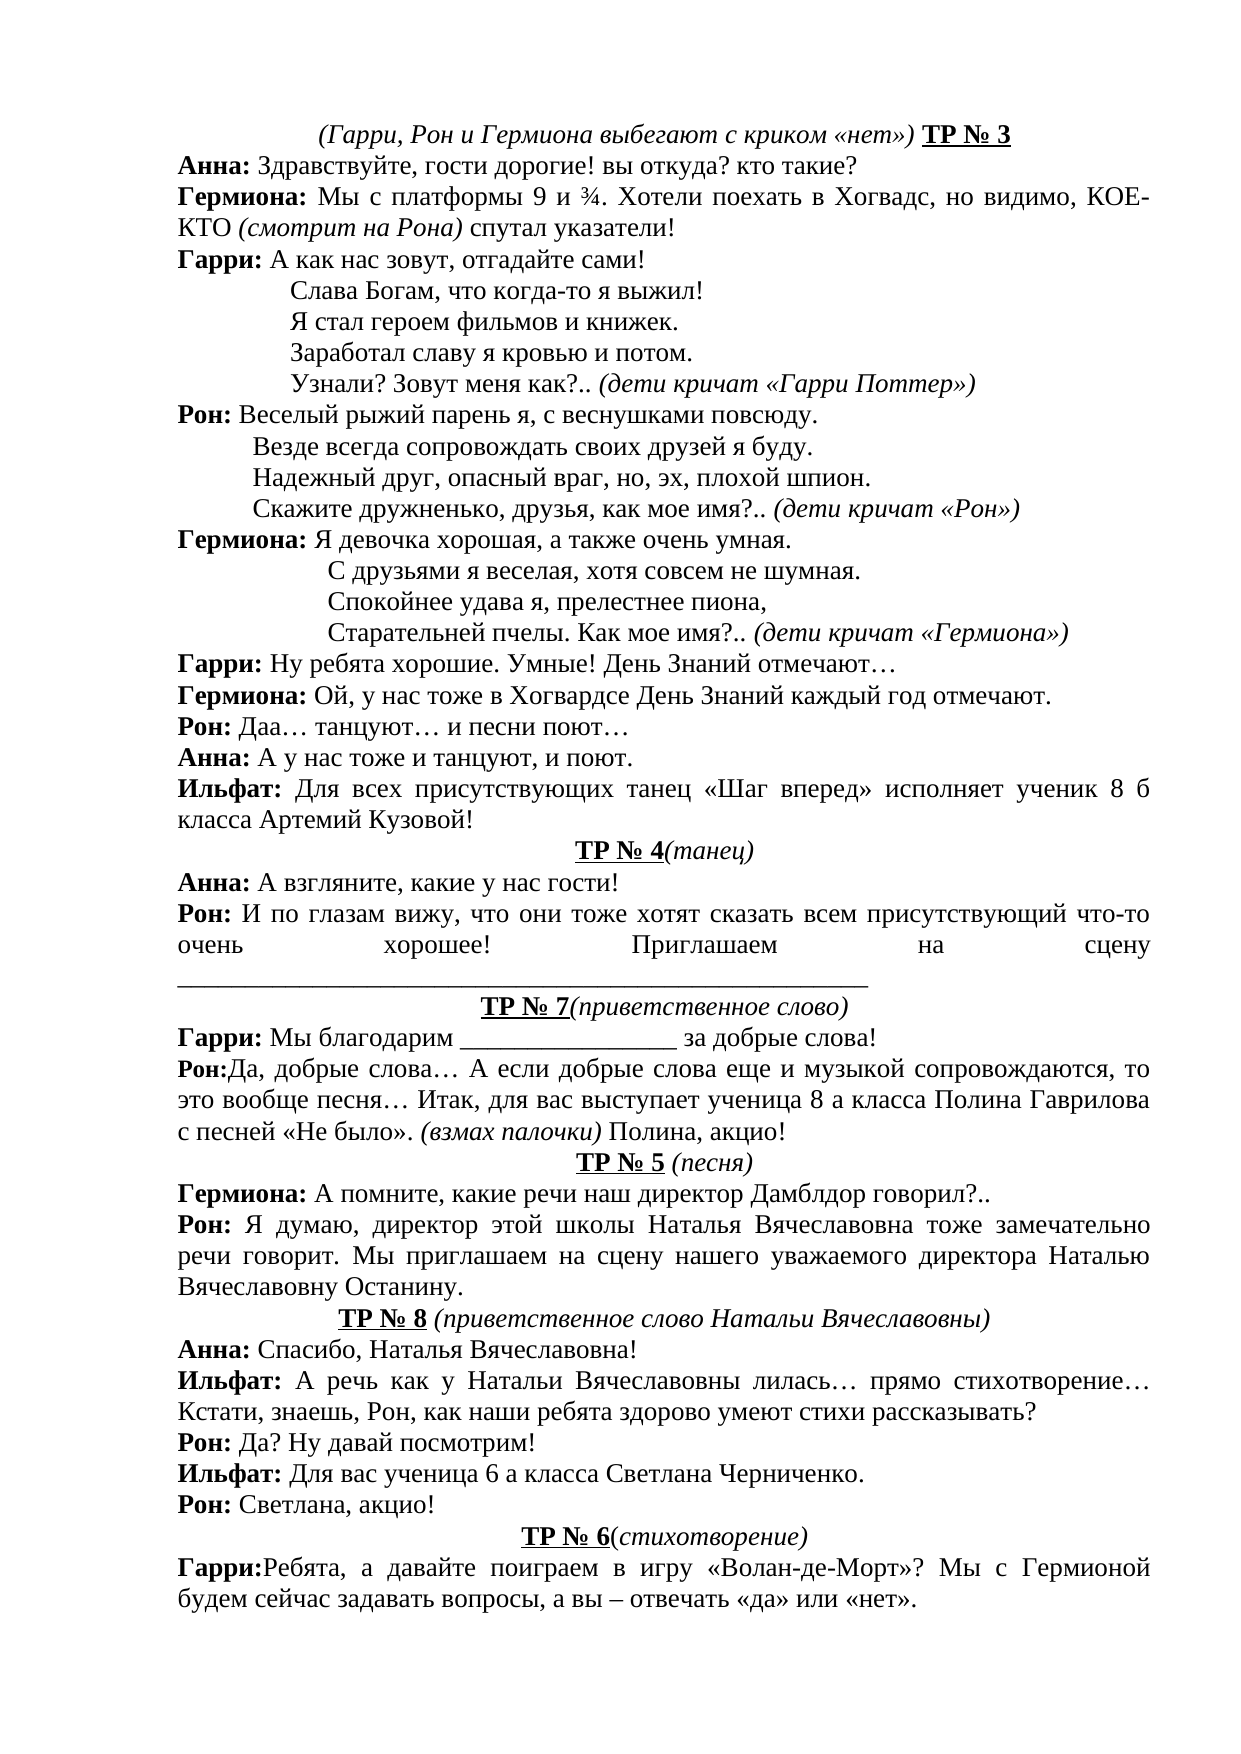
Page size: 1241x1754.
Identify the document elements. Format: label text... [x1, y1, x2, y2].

text Анна: Здравствуйте, гости дорогие! вы откуда? кто такие? [177, 149, 1152, 180]
text ТР № 4(танец) [177, 834, 1152, 866]
text Рон: Да? Ну давай посмотрим! [177, 1426, 1152, 1457]
text Рон: Даа… танцуют… и песни поют… [177, 710, 1152, 741]
text Рон:Да, добрые слова… А если добрые слова еще и музыкой сопровождаются, то это вообще песня… Итак, для вас выступает ученица 8 а класса Полина Гаврилова с песней «Не было». (взмах палочки) Полина, акцио! [177, 1052, 1152, 1146]
text Заработал славу я кровью и потом. [290, 336, 1152, 367]
text Ильфат: А речь как у Натальи Вячеславовны лилась… прямо стихотворение… Кстати, знаешь, Рон, как наши ребята здорово умеют стихи рассказывать? [177, 1364, 1152, 1426]
text Ильфат: Для вас ученица 6 а класса Светлана Черниченко. [177, 1457, 1152, 1488]
text (Гарри, Рон и Гермиона выбегают с криком «нет») ТР № 3 [177, 118, 1152, 149]
text Гермиона: Ой, у нас тоже в Хогвардсе День Знаний каждый год отмечают. [177, 679, 1152, 710]
text ТР № 5 (песня) [177, 1146, 1152, 1177]
text Гермиона: А помните, какие речи наш директор Дамблдор говорил?.. [177, 1177, 1152, 1208]
text Рон: Светлана, акцио! [177, 1488, 1152, 1520]
text Рон: И по глазам вижу, что они тоже хотят сказать всем присутствующий что-то очень хорошее! Приглашаем на сцену ___________________________________________________ [177, 897, 1152, 990]
text Анна: А взгляните, какие у нас гости! [177, 866, 1152, 897]
text Гермиона: Я девочка хорошая, а также очень умная. [177, 523, 1152, 554]
text Я стал героем фильмов и книжек. [290, 305, 1152, 336]
text Надежный друг, опасный враг, но, эх, плохой шпион. [252, 461, 1152, 492]
text Спокойнее удава я, прелестнее пиона, [327, 585, 1152, 616]
text Рон: Веселый рыжий парень я, с веснушками повсюду. [177, 398, 1152, 429]
text Узнали? Зовут меня как?.. (дети кричат «Гарри Поттер») [290, 367, 1152, 398]
text Скажите дружненько, друзья, как мое имя?.. (дети кричат «Рон») [252, 492, 1152, 523]
text Слава Богам, что когда-то я выжил! [290, 274, 1152, 305]
text Гарри: Ну ребята хорошие. Умные! День Знаний отмечают… [177, 648, 1152, 679]
text Старательней пчелы. Как мое имя?.. (дети кричат «Гермиона») [327, 616, 1152, 648]
text Гарри: Мы благодарим ________________ за добрые слова! [177, 1021, 1152, 1052]
text Гермиона: Мы с платформы 9 и ¾. Хотели поехать в Хогвадс, но видимо, КОЕ-КТО (смотрит на Рона) спутал указатели! [177, 180, 1152, 243]
text Гарри: А как нас зовут, отгадайте сами! [177, 243, 1152, 274]
text Анна: Спасибо, Наталья Вячеславовна! [177, 1333, 1152, 1364]
text Везде всегда сопровождать своих друзей я буду. [252, 429, 1152, 461]
text Ильфат: Для всех присутствующих танец «Шаг вперед» исполняет ученик 8 б класса Артемий Кузовой! [177, 772, 1152, 834]
text ТР № 8 (приветственное слово Натальи Вячеславовны) [177, 1302, 1152, 1333]
text С друзьями я веселая, хотя совсем не шумная. [327, 554, 1152, 585]
text Анна: А у нас тоже и танцуют, и поют. [177, 741, 1152, 772]
text ТР № 6(стихотворение) [177, 1520, 1152, 1551]
text Гарри:Ребята, а давайте поиграем в игру «Волан-де-Морт»? Мы с Гермионой будем сейчас задавать вопросы, а вы – отвечать «да» или «нет». [177, 1551, 1152, 1613]
text ТР № 7(приветственное слово) [177, 990, 1152, 1021]
text Рон: Я думаю, директор этой школы Наталья Вячеславовна тоже замечательно речи говорит. Мы приглашаем на сцену нашего уважаемого директора Наталью Вячеславовну Останину. [177, 1208, 1152, 1302]
